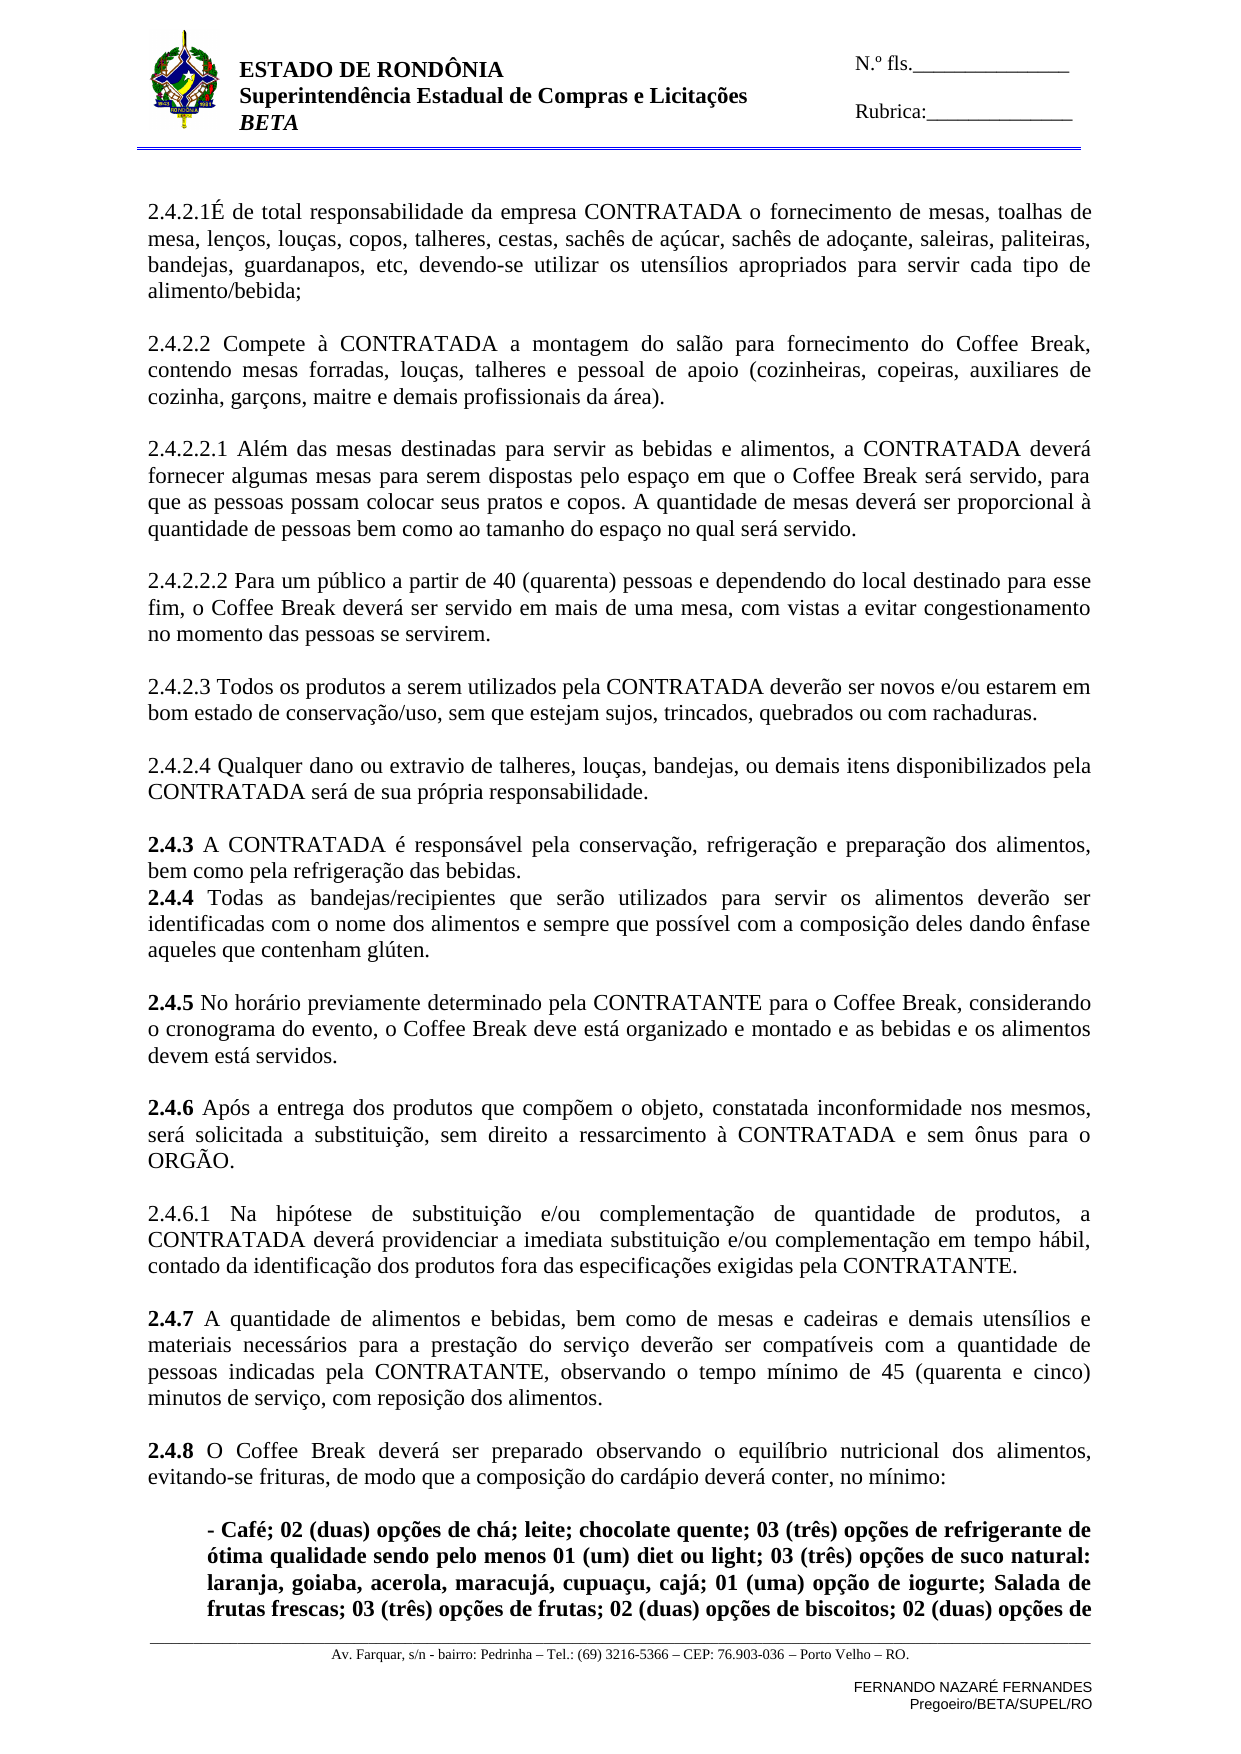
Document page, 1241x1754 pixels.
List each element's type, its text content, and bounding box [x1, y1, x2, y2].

text 2.4.2.1É de total responsabilidade da empresa CONTRATADA o fornecimento de mesas, toalhas de mesa, lenços, louças, copos, talheres, cestas, sachês de açúcar, sachês de adoçante, saleiras, paliteiras, bandejas, guardanapos, etc, devendo-se utilizar os utensílios apropriados para servir cada tipo de alimento/bebida; [148, 198, 1093, 304]
text 2.4.2.2.2 Para um público a partir de 40 (quarenta) pessoas e dependendo do local destinado para esse fim, o Coffee Break deverá ser servido em mais de uma mesa, com vistas a evitar congestionamento no momento das pessoas se servirem. [148, 567, 1093, 646]
picture [148, 29, 221, 130]
text 2.4.6.1 Na hipótese de substituição e/ou complementação de quantidade de produtos, a CONTRATADA deverá providenciar a imediata substituição e/ou complementação em tempo hábil, contado da identificação dos produtos fora das especificações exigidas pela CONTRATANTE. [148, 1200, 1093, 1279]
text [207, 1516, 1093, 1621]
text 2.4.2.2.1 Além das mesas destinadas para servir as bebidas e alimentos, a CONTRATADA deverá fornecer algumas mesas para serem dispostas pelo espaço em que o Coffee Break será servido, para que as pessoas possam colocar seus pratos e copos. A quantidade de mesas deverá ser proporcional à quantidade de pessoas bem como ao tamanho do espaço no qual será servido. [148, 436, 1093, 541]
text 2.4.4 Todas as bandejas/recipientes que serão utilizados para servir os alimentos deverão ser identificadas com o nome dos alimentos e sempre que possível com a composição deles dando ênfase aqueles que contenham glúten. [148, 883, 1092, 963]
text 2.4.3 A CONTRATADA é responsável pela conservação, refrigeração e preparação dos alimentos, bem como pela refrigeração das bebidas. [148, 831, 1092, 883]
text 2.4.7 A quantidade de alimentos e bebidas, bem como de mesas e cadeiras e demais utensílios e materiais necessários para a prestação do serviço deverão ser compatíveis com a quantidade de pessoas indicadas pela CONTRATANTE, observando o tempo mínimo de 45 (quarenta e cinco) minutos de serviço, com reposição dos alimentos. [148, 1305, 1093, 1411]
text 2.4.8 O Coffee Break deverá ser preparado observando o equilíbrio nutricional dos alimentos, evitando-se frituras, de modo que a composição do cardápio deverá conter, no mínimo: [148, 1437, 1093, 1490]
text 2.4.6 Após a entrega dos produtos que compõem o objeto, constatada inconformidade nos mesmos, será solicitada a substituição, sem direito a ressarcimento à CONTRATADA e sem ônus para o ORGÃO. [148, 1094, 1093, 1173]
text 2.4.5 No horário previamente determinado pela CONTRATANTE para o Coffee Break, considerando o cronograma do evento, o Coffee Break deve está organizado e montado e as bebidas e os alimentos devem está servidos. [148, 989, 1093, 1068]
text 2.4.2.4 Qualquer dano ou extravio de talheres, louças, bandejas, ou demais itens disponibilizados pela CONTRATADA será de sua própria responsabilidade. [148, 752, 1093, 804]
text 2.4.2.3 Todos os produtos a serem utilizados pela CONTRATADA deverão ser novos e/ou estarem em bom estado de conservação/uso, sem que estejam sujos, trincados, quebrados ou com rachaduras. [148, 673, 1093, 725]
text 2.4.2.2 Compete à CONTRATADA a montagem do salão para fornecimento do Coffee Break, contendo mesas forradas, louças, talheres e pessoal de apoio (cozinheiras, copeiras, auxiliares de cozinha, garçons, maitre e demais profissionais da área). [148, 330, 1093, 409]
